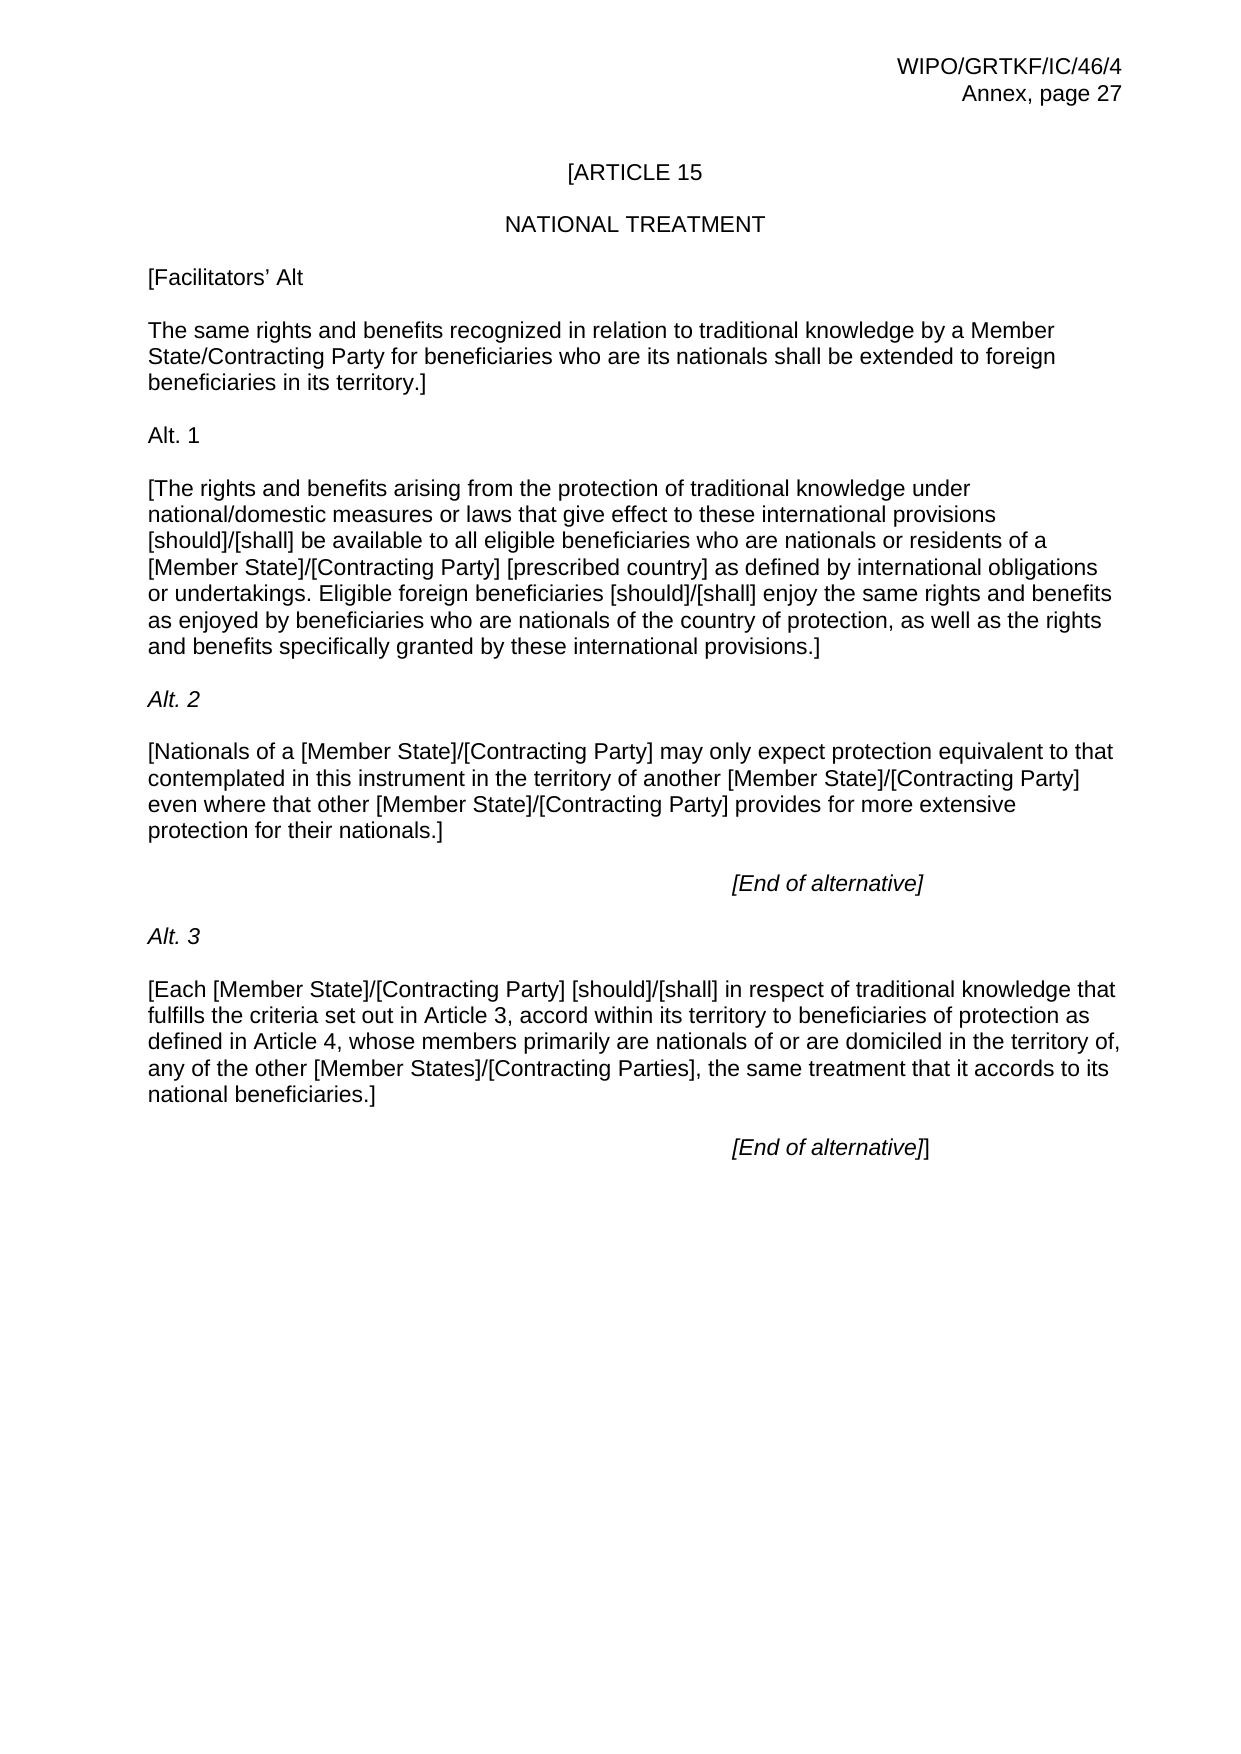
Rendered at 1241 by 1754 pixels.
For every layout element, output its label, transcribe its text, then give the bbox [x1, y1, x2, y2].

text The same rights and benefits recognized in relation to traditional knowledge by a Member State/Contracting Party for beneficiaries who are its nationals shall be extended to foreign beneficiaries in its territory.] [148, 317, 1122, 396]
text Alt. 1 [148, 422, 1122, 448]
text Alt. 3 [148, 923, 1122, 949]
text Alt. 2 [148, 686, 1122, 712]
text [Each [Member State]/[Contracting Party] [should]/[shall] in respect of traditional knowledge that fulfills the criteria set out in Article 3, accord within its territory to beneficiaries of protection as defined in Article 4, whose members primarily are nationals of or are domiciled in the territory of, any of the other [Member States]/[Contracting Parties], the same treatment that it accords to its national beneficiaries.] [148, 976, 1122, 1107]
text [Nationals of a [Member State]/[Contracting Party] may only expect protection equivalent to that contemplated in this instrument in the territory of another [Member State]/[Contracting Party] even where that other [Member State]/[Contracting Party] provides for more extensive protection for their nationals.] [148, 738, 1122, 844]
text NATIONAL TREATMENT [148, 211, 1122, 238]
text [Facilitators’ Alt [148, 264, 1122, 290]
text [ARTICLE 15 [148, 158, 1122, 185]
text [The rights and benefits arising from the protection of traditional knowledge under national/domestic measures or laws that give effect to these international provisions [should]/[shall] be available to all eligible beneficiaries who are nationals or residents of a [Member State]/[Contracting Party] [prescribed country] as defined by international obligations or undertakings. Eligible foreign beneficiaries [should]/[shall] enjoy the same rights and benefits as enjoyed by beneficiaries who are nationals of the country of protection, as well as the rights and benefits specifically granted by these international provisions.] [148, 475, 1122, 659]
text [End of alternative]] [732, 1134, 1122, 1160]
text [End of alternative] [732, 870, 1122, 896]
